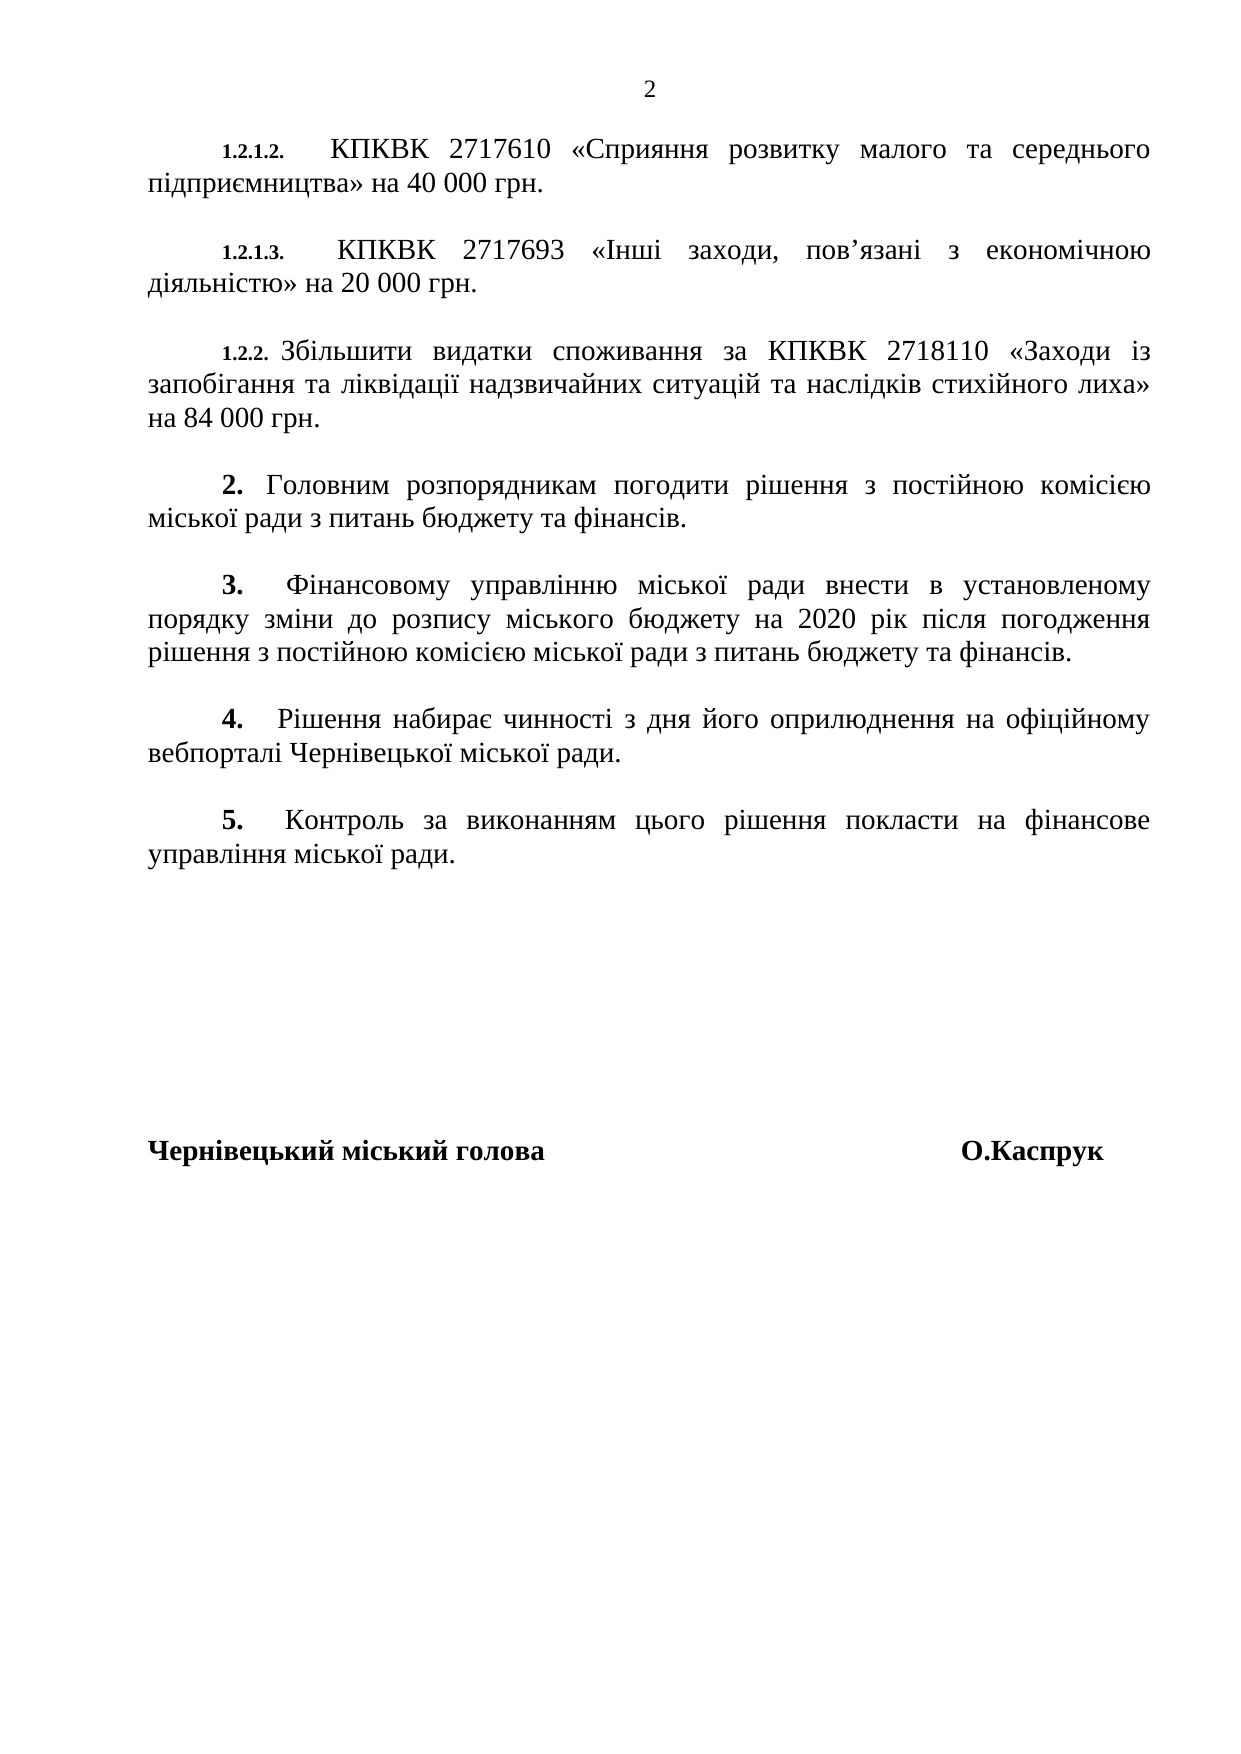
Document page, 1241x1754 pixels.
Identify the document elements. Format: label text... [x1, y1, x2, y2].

list Збільшити видатки споживання за КПКВК 2718110 «Заходи із запобігання та ліквідації надзвичайних ситуацій та наслідків стихійного лиха» на 84 000 грн. [148, 333, 1152, 433]
list Контроль за виконанням цього рішення покласти на фінансове управління міської ради. [148, 802, 1152, 869]
list Головним розпорядникам погодити рішення з постійною комісією міської ради з питань бюджету та фінансів. [148, 467, 1152, 534]
list КПКВК 2717610 «Сприяння розвитку малого та середнього підприємництва» на 40 000 грн. [148, 131, 1152, 198]
subtitle Чернівецький міський голова О.Каспрук [148, 1133, 1152, 1166]
list Фінансовому управлінню міської ради внести в установленому порядку зміни до розпису міського бюджету на 2020 рік після погодження рішення з постійною комісією міської ради з питань бюджету та фінансів. [148, 567, 1152, 668]
list Рішення набирає чинності з дня його оприлюднення на офіційному вебпорталі Чернівецької міської ради. [148, 702, 1152, 769]
list КПКВК 2717693 «Інші заходи, пов’язані з економічною діяльністю» на 20 000 грн. [148, 232, 1152, 299]
